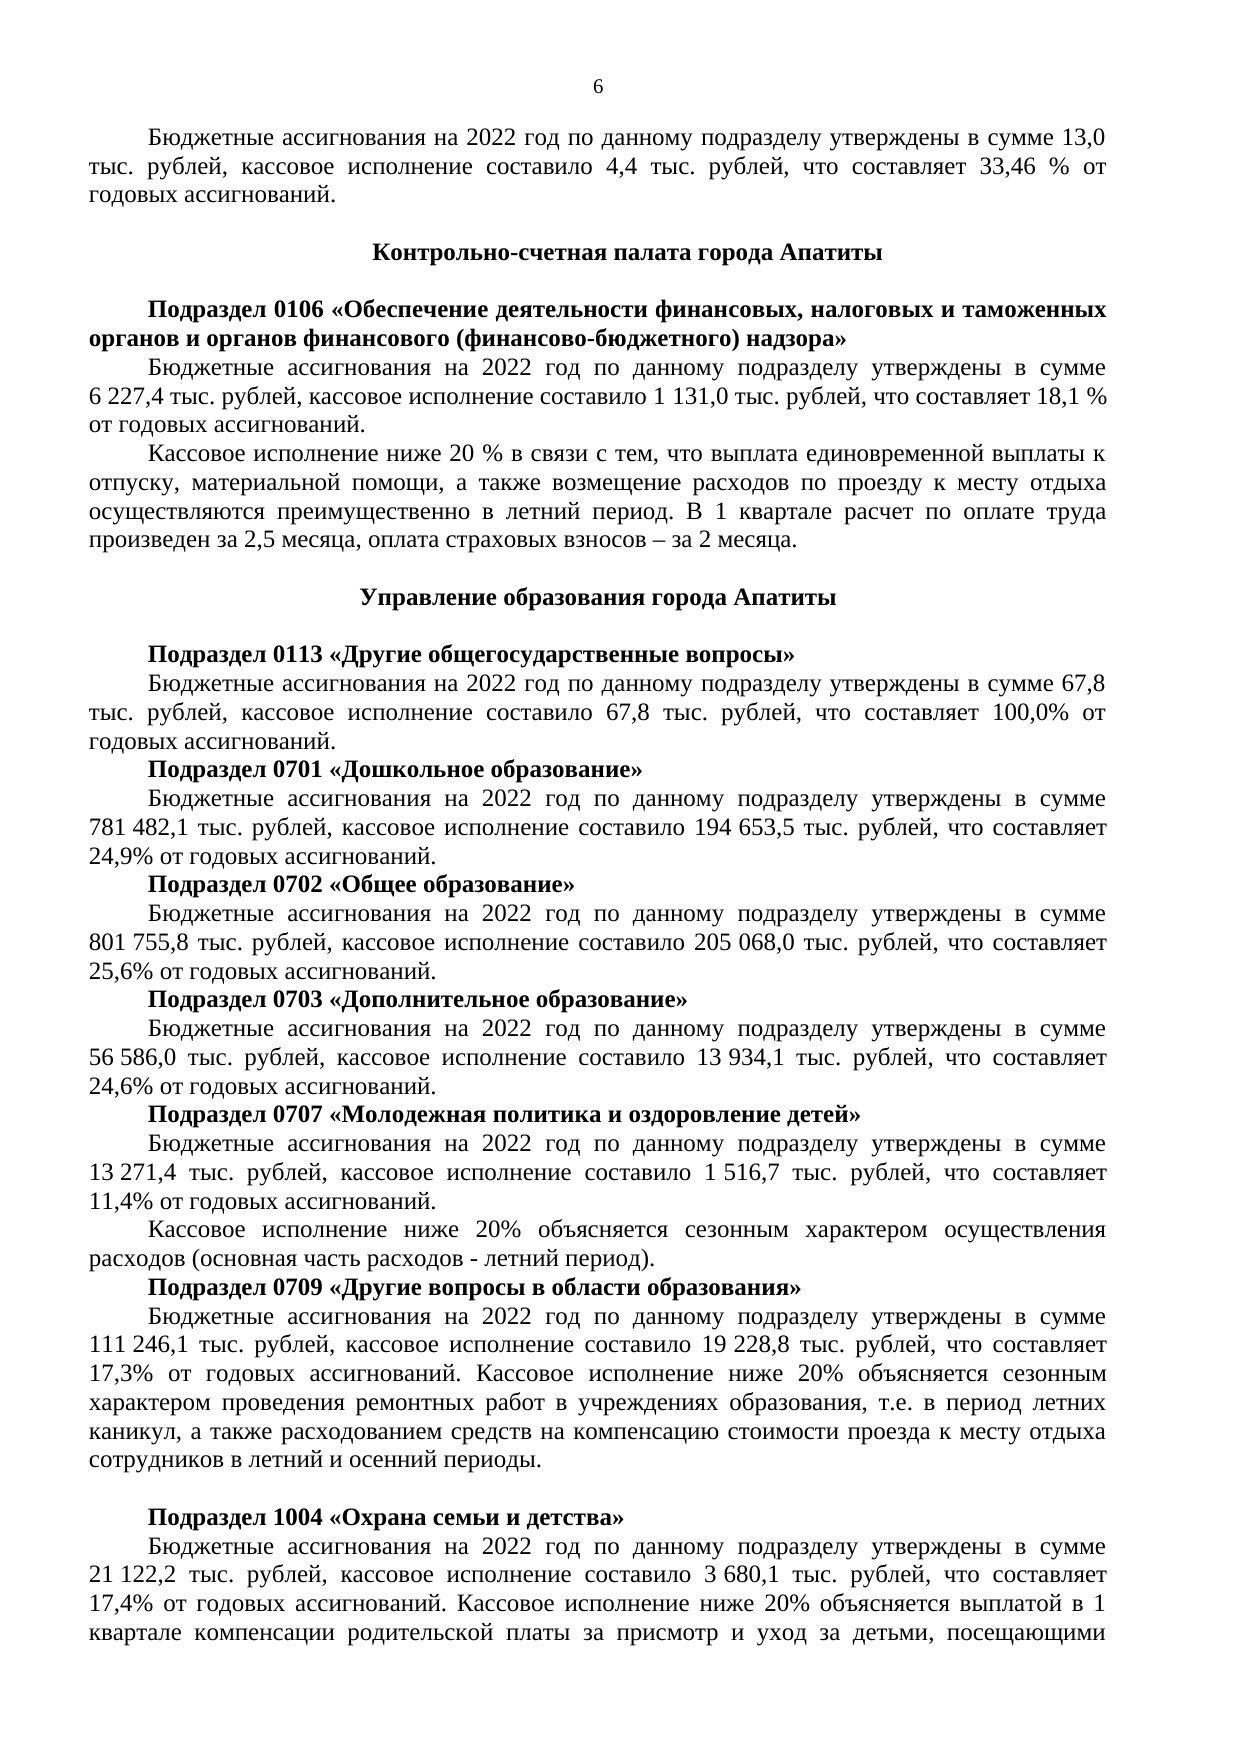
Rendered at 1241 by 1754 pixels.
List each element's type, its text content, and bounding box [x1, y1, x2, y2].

text Бюджетные ассигнования на 2022 год по данному подразделу утверждены в сумме 13,0 тыс. рублей, кассовое исполнение составило 4,4 тыс. рублей, что составляет 33,46 % от годовых ассигнований. [89, 122, 1107, 208]
text Бюджетные ассигнования на 2022 год по данному подразделу утверждены в сумме 781 482,1 тыс. рублей, кассовое исполнение составило 194 653,5 тыс. рублей, что составляет 24,9% от годовых ассигнований. [89, 783, 1107, 869]
text Подраздел 0707 «Молодежная политика и оздоровление детей» [89, 1099, 1107, 1128]
text Бюджетные ассигнования на 2022 год по данному подразделу утверждены в сумме 111 246,1 тыс. рублей, кассовое исполнение составило 19 228,8 тыс. рублей, что составляет 17,3% от годовых ассигнований. Кассовое исполнение ниже 20% объясняется сезонным характером проведения ремонтных работ в учреждениях образования, т.е. в период летних каникул, а также расходованием средств на компенсацию стоимости проезда к месту отдыха сотрудников в летний и осенний периоды. [89, 1301, 1107, 1473]
text Подраздел 0709 «Другие вопросы в области образования» [89, 1272, 1107, 1301]
text Кассовое исполнение ниже 20% объясняется сезонным характером осуществления расходов (основная часть расходов - летний период). [89, 1214, 1107, 1272]
text Подраздел 0702 «Общее образование» [89, 869, 1107, 898]
text Бюджетные ассигнования на 2022 год по данному подразделу утверждены в сумме 67,8 тыс. рублей, кассовое исполнение составило 67,8 тыс. рублей, что составляет 100,0% от годовых ассигнований. [89, 668, 1107, 754]
text Контрольно-счетная палата города Апатиты [89, 237, 1107, 266]
text Подраздел 0703 «Дополнительное образование» [89, 984, 1107, 1013]
text Управление образования города Апатиты [89, 582, 1107, 611]
text Бюджетные ассигнования на 2022 год по данному подразделу утверждены в сумме 13 271,4 тыс. рублей, кассовое исполнение составило 1 516,7 тыс. рублей, что составляет 11,4% от годовых ассигнований. [89, 1128, 1107, 1214]
text Бюджетные ассигнования на 2022 год по данному подразделу утверждены в сумме 56 586,0 тыс. рублей, кассовое исполнение составило 13 934,1 тыс. рублей, что составляет 24,6% от годовых ассигнований. [89, 1013, 1107, 1099]
text Подраздел 0106 «Обеспечение деятельности финансовых, налоговых и таможенных органов и органов финансового (финансово-бюджетного) надзора» [89, 294, 1107, 352]
text Подраздел 0701 «Дошкольное образование» [89, 754, 1107, 783]
text Подраздел 0113 «Другие общегосударственные вопросы» [89, 639, 1107, 668]
text Подраздел 1004 «Охрана семьи и детства» [89, 1502, 1107, 1531]
text Бюджетные ассигнования на 2022 год по данному подразделу утверждены в сумме 801 755,8 тыс. рублей, кассовое исполнение составило 205 068,0 тыс. рублей, что составляет 25,6% от годовых ассигнований. [89, 898, 1107, 984]
text Бюджетные ассигнования на 2022 год по данному подразделу утверждены в сумме 6 227,4 тыс. рублей, кассовое исполнение составило 1 131,0 тыс. рублей, что составляет 18,1 % от годовых ассигнований. [89, 352, 1107, 438]
